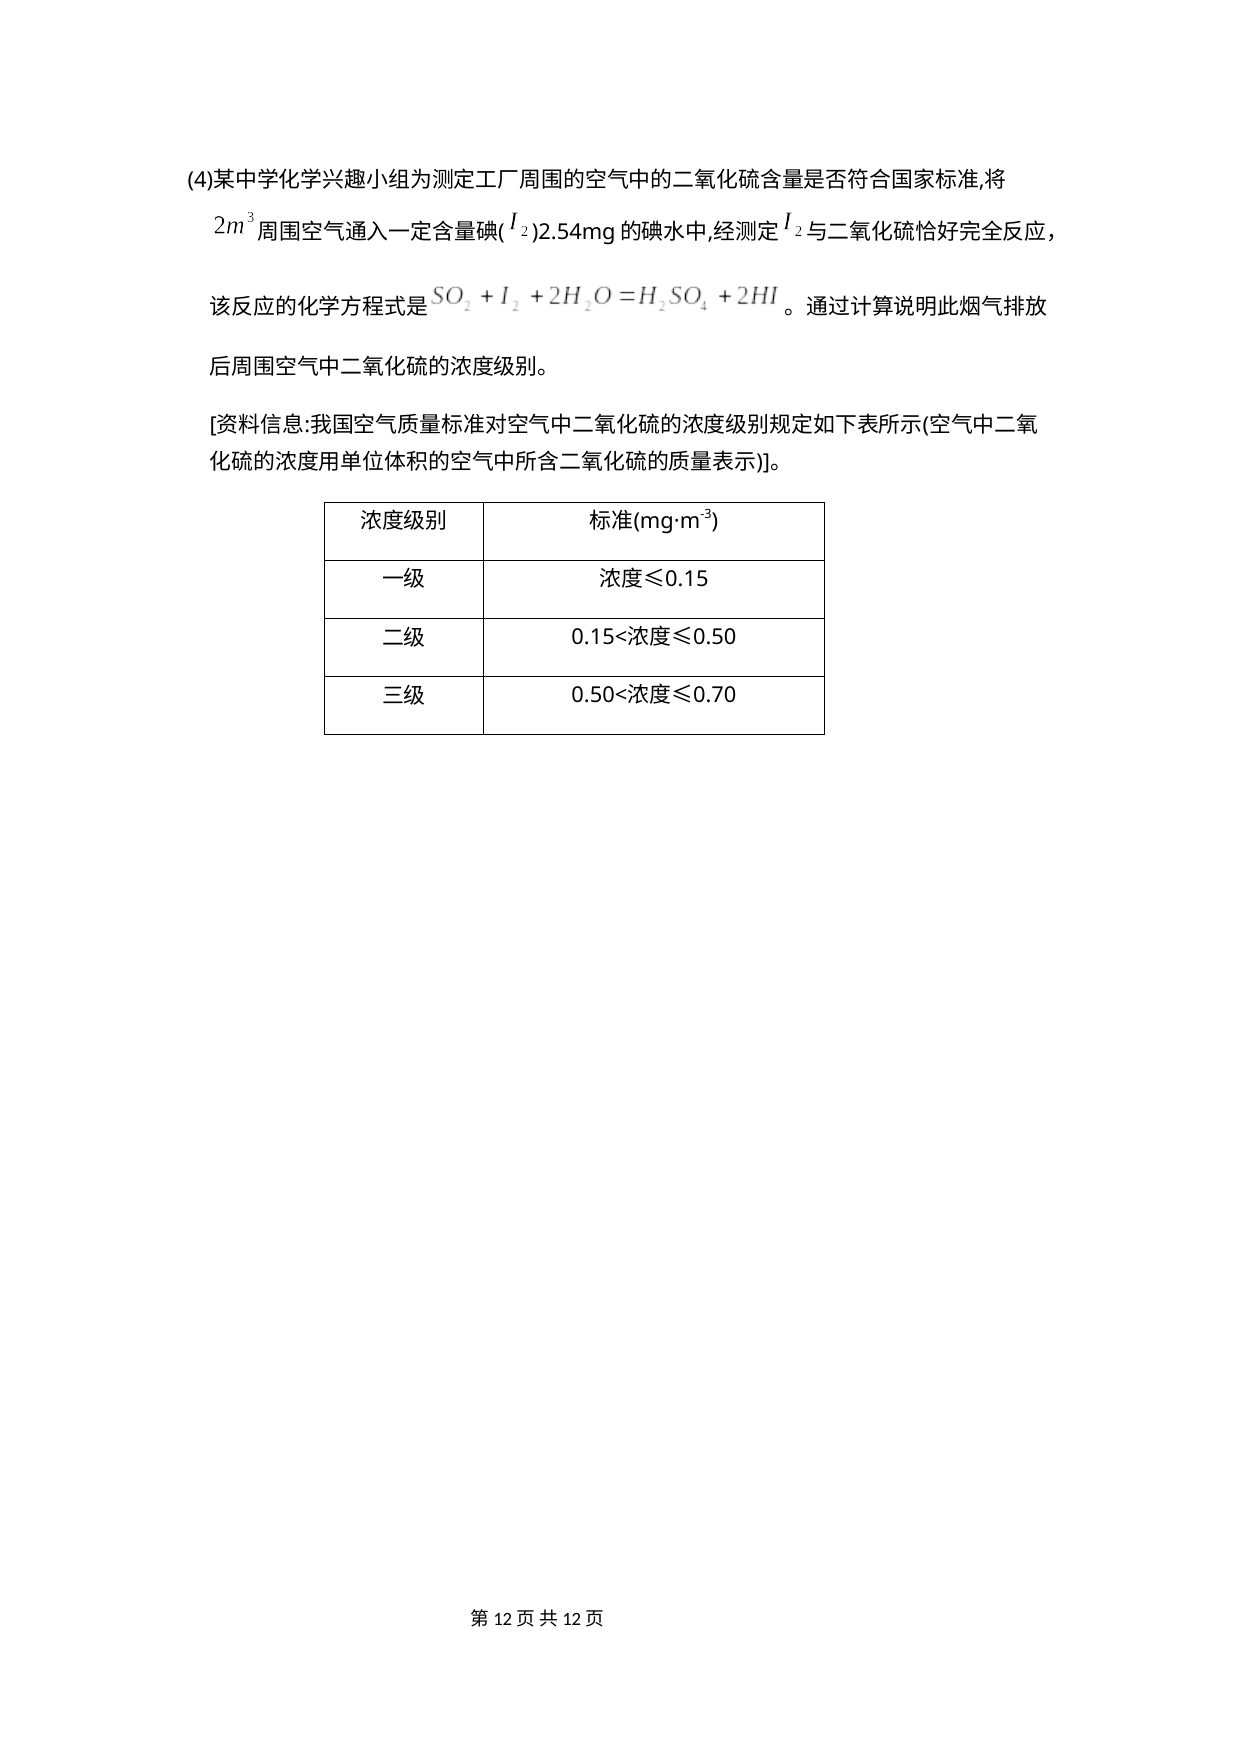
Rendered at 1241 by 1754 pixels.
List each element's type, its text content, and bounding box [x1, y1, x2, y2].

table_cell 0.15<浓度≤0.50 [484, 619, 824, 676]
table_header 标准(mg·m-3) [484, 503, 824, 560]
table_header 浓度级别 [325, 503, 483, 560]
text (4)某中学化学兴趣小组为测定工厂周围的空气中的二氧化硫含量是否符合国家标准,将周围空气通入一定含量碘()2.54mg的碘水中,经测定与二氧化硫恰好完全反应，该反应的化学方程式是。通过计算说明此烟气排放后周围空气中二氧化硫的浓度级别。 [187, 162, 1053, 381]
text [资料信息:我国空气质量标准对空气中二氧化硫的浓度级别规定如下表所示(空气中二氧化硫的浓度用单位体积的空气中所含二氧化硫的质量表示)]。 [209, 406, 1053, 476]
table_cell 0.50<浓度≤0.70 [484, 677, 824, 734]
table_cell 浓度≤0.15 [484, 561, 824, 618]
table_cell 一级 [325, 561, 483, 618]
table_cell 三级 [325, 677, 483, 734]
table_cell 二级 [325, 619, 483, 676]
